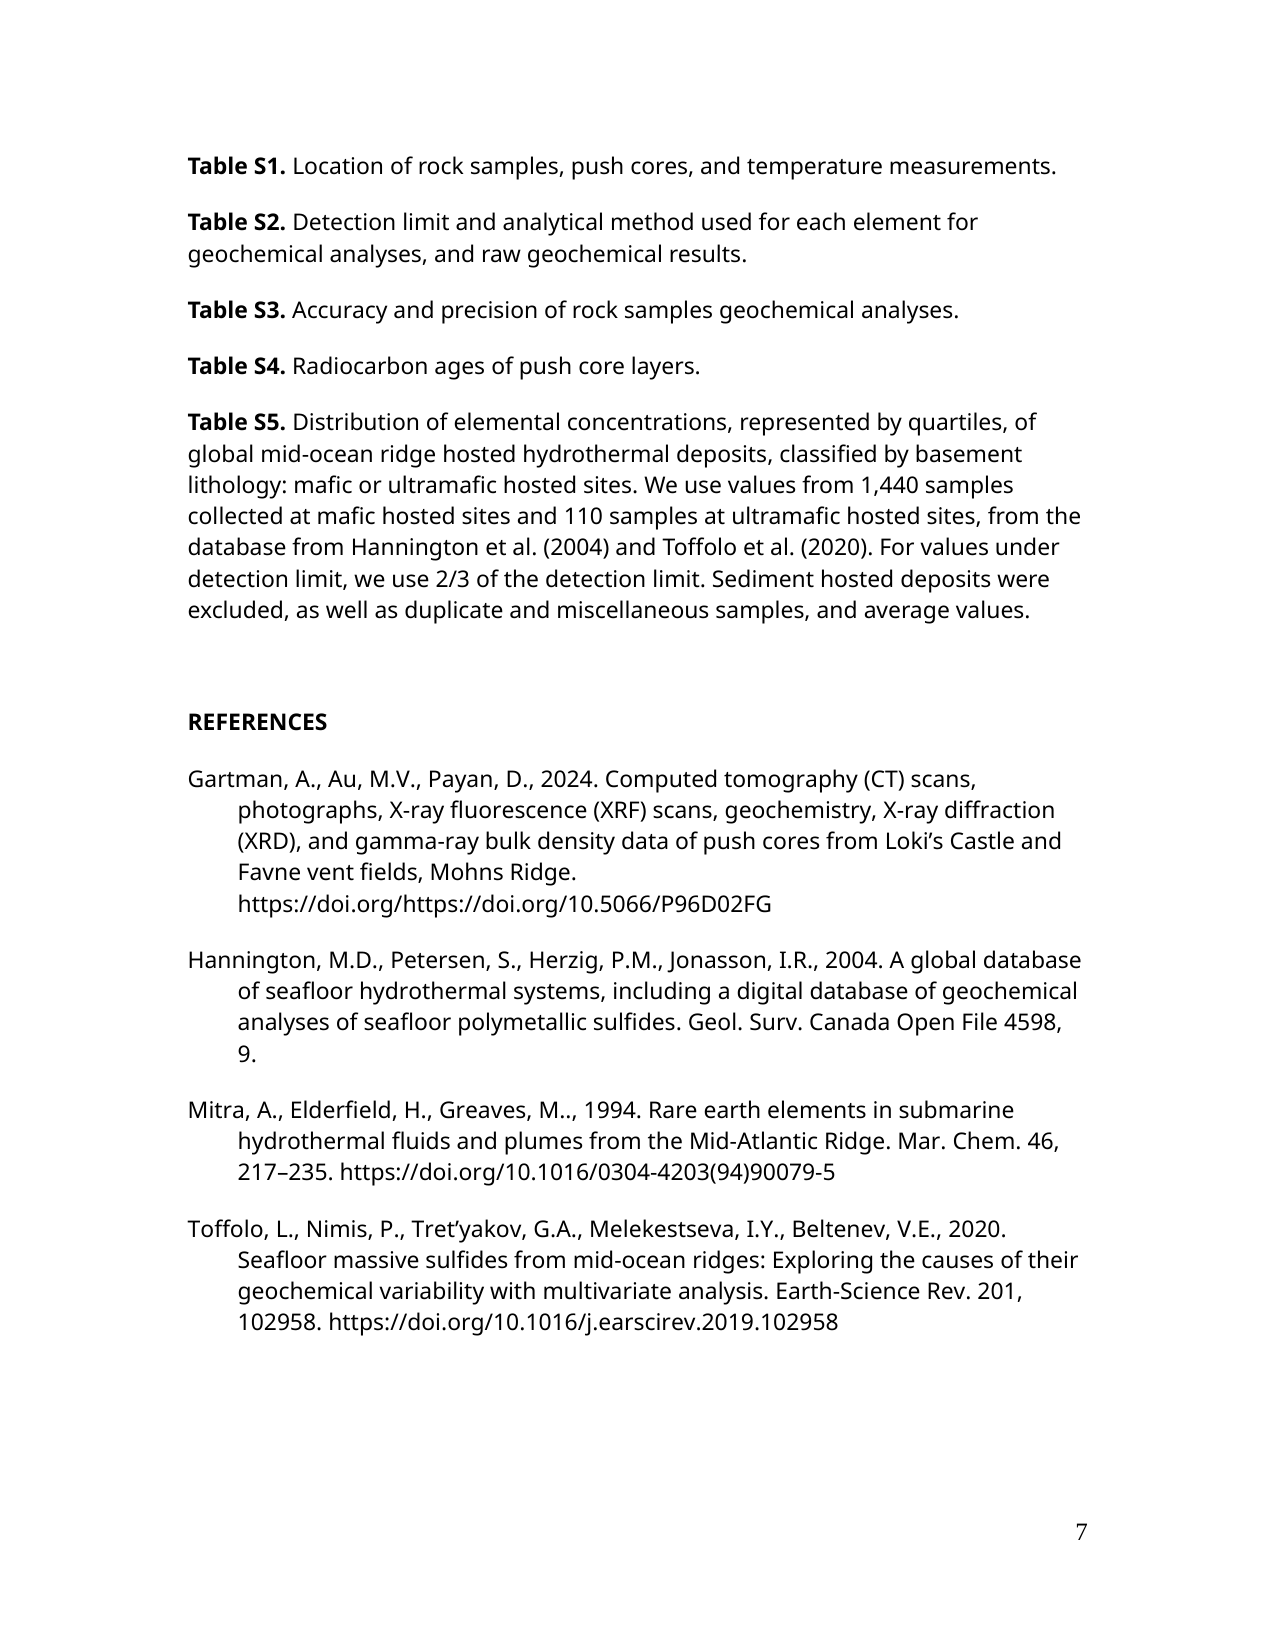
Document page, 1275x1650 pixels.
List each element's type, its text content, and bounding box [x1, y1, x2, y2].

subtitle REFERENCES [187, 706, 1087, 737]
text Toffolo, L., Nimis, P., Tret’yakov, G.A., Melekestseva, I.Y., Beltenev, V.E., 2020. Seafloor massive sulfides from mid-ocean ridges: Exploring the causes of their geochemical variability with multivariate analysis. Earth-Science Rev. 201, 102958. https://doi.org/10.1016/j.earscirev.2019.102958 [187, 1212, 1087, 1337]
text Mitra, A., Elderfield, H., Greaves, M.., 1994. Rare earth elements in submarine hydrothermal fluids and plumes from the Mid-Atlantic Ridge. Mar. Chem. 46, 217–235. https://doi.org/10.1016/0304-4203(94)90079-5 [187, 1094, 1087, 1187]
subtitle Table S1. Location of rock samples, push cores, and temperature measurements. [187, 150, 1087, 181]
subtitle Table S2. Detection limit and analytical method used for each element for geochemical analyses, and raw geochemical results. [187, 206, 1087, 269]
subtitle Table S4. Radiocarbon ages of push core layers. [187, 350, 1087, 381]
subtitle Table S3. Accuracy and precision of rock samples geochemical analyses. [187, 294, 1087, 325]
text Hannington, M.D., Petersen, S., Herzig, P.M., Jonasson, I.R., 2004. A global database of seafloor hydrothermal systems, including a digital database of geochemical analyses of seafloor polymetallic sulfides. Geol. Surv. Canada Open File 4598, 9. [187, 944, 1087, 1069]
text Gartman, A., Au, M.V., Payan, D., 2024. Computed tomography (CT) scans, photographs, X-ray fluorescence (XRF) scans, geochemistry, X-ray diffraction (XRD), and gamma-ray bulk density data of push cores from Loki’s Castle and Favne vent fields, Mohns Ridge. https://doi.org/https://doi.org/10.5066/P96D02FG [187, 762, 1087, 919]
subtitle Table S5. Distribution of elemental concentrations, represented by quartiles, of global mid-ocean ridge hosted hydrothermal deposits, classified by basement lithology: mafic or ultramafic hosted sites. We use values from 1,440 samples collected at mafic hosted sites and 110 samples at ultramafic hosted sites, from the database from Hannington et al. (2004) and Toffolo et al. (2020). For values under detection limit, we use 2/3 of the detection limit. Sediment hosted deposits were excluded, as well as duplicate and miscellaneous samples, and average values. [187, 406, 1087, 625]
